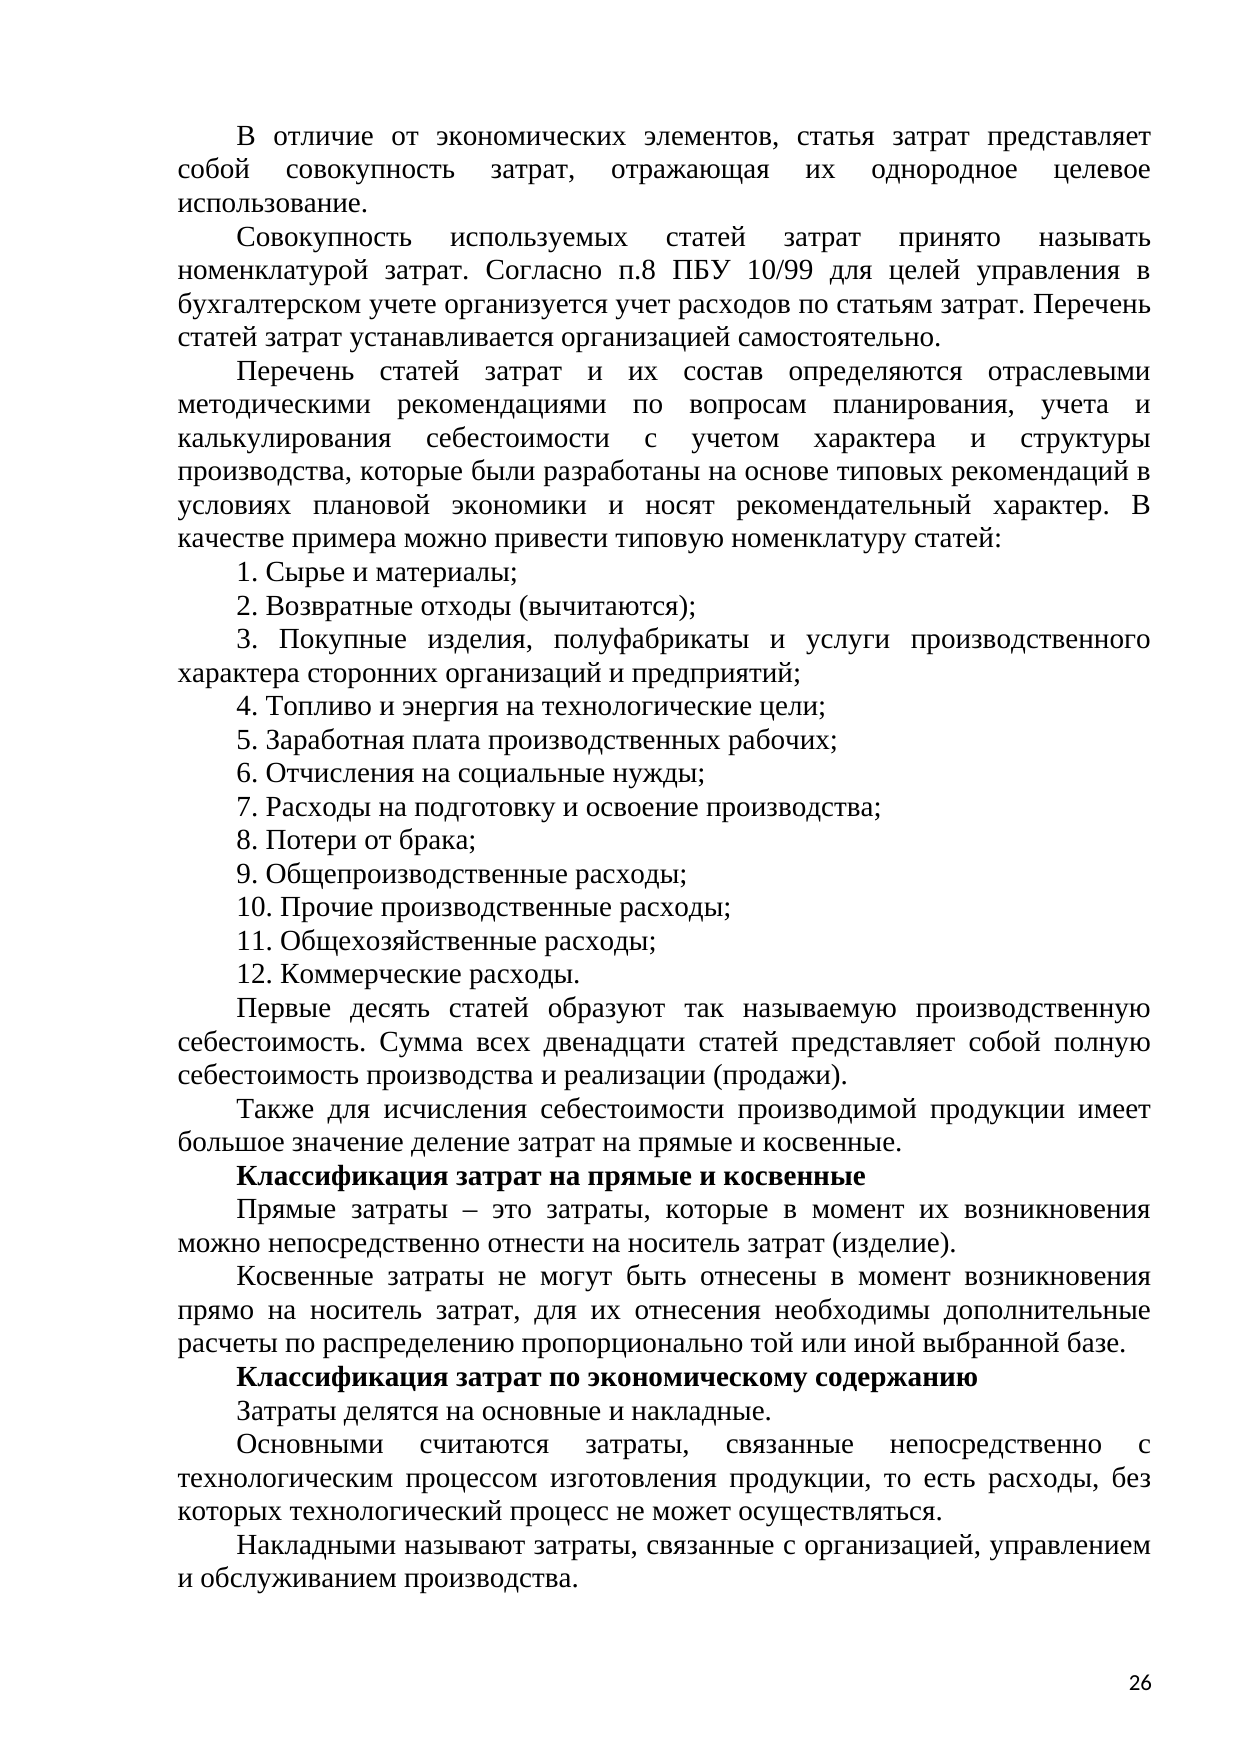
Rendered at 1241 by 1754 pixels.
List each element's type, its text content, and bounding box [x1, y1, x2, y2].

text Прямые затраты – это затраты, которые в момент их возникновения можно непосредственно отнести на носитель затрат (изделие). [177, 1191, 1152, 1258]
text 10. Прочие производственные расходы; [177, 889, 1152, 923]
text 9. Общепроизводственные расходы; [177, 856, 1152, 889]
text 3. Покупные изделия, полуфабрикаты и услуги производственного характера сторонних организаций и предприятий; [177, 621, 1152, 688]
text Также для исчисления себестоимости производимой продукции имеет большое значение деление затрат на прямые и косвенные. [177, 1091, 1152, 1158]
text Первые десять статей образуют так называемую производственную себестоимость. Сумма всех двенадцати статей представляет собой полную себестоимость производства и реализации (продажи). [177, 990, 1152, 1091]
text Косвенные затраты не могут быть отнесены в момент возникновения прямо на носитель затрат, для их отнесения необходимы дополнительные расчеты по распределению пропорционально той или иной выбранной базе. [177, 1258, 1152, 1359]
text 8. Потери от брака; [177, 822, 1152, 856]
text В отличие от экономических элементов, статья затрат представляет собой совокупность затрат, отражающая их однородное целевое использование. [177, 118, 1152, 219]
text Совокупность используемых статей затрат принято называть номенклатурой затрат. Согласно п.8 ПБУ 10/99 для целей управления в бухгалтерском учете организуется учет расходов по статьям затрат. Перечень статей затрат устанавливается организацией самостоятельно. [177, 219, 1152, 353]
text 12. Коммерческие расходы. [177, 957, 1152, 990]
text 2. Возвратные отходы (вычитаются); [177, 588, 1152, 621]
text Классификация затрат на прямые и косвенные [177, 1158, 1152, 1191]
text Классификация затрат по экономическому содержанию [177, 1359, 1152, 1393]
text 6. Отчисления на социальные нужды; [177, 755, 1152, 789]
text Накладными называют затраты, связанные с организацией, управлением и обслуживанием производства. [177, 1527, 1152, 1594]
text 1. Сырье и материалы; [177, 554, 1152, 588]
text Затраты делятся на основные и накладные. [177, 1393, 1152, 1426]
text 4. Топливо и энергия на технологические цели; [177, 688, 1152, 722]
text 7. Расходы на подготовку и освоение производства; [177, 789, 1152, 822]
text 5. Заработная плата производственных рабочих; [177, 722, 1152, 755]
text 11. Общехозяйственные расходы; [177, 923, 1152, 957]
text Перечень статей затрат и их состав определяются отраслевыми методическими рекомендациями по вопросам планирования, учета и калькулирования себестоимости с учетом характера и структуры производства, которые были разработаны на основе типовых рекомендаций в условиях плановой экономики и носят рекомендательный характер. В качестве примера можно привести типовую номенклатуру статей: [177, 353, 1152, 554]
text Основными считаются затраты, связанные непосредственно с технологическим процессом изготовления продукции, то есть расходы, без которых технологический процесс не может осуществляться. [177, 1426, 1152, 1527]
